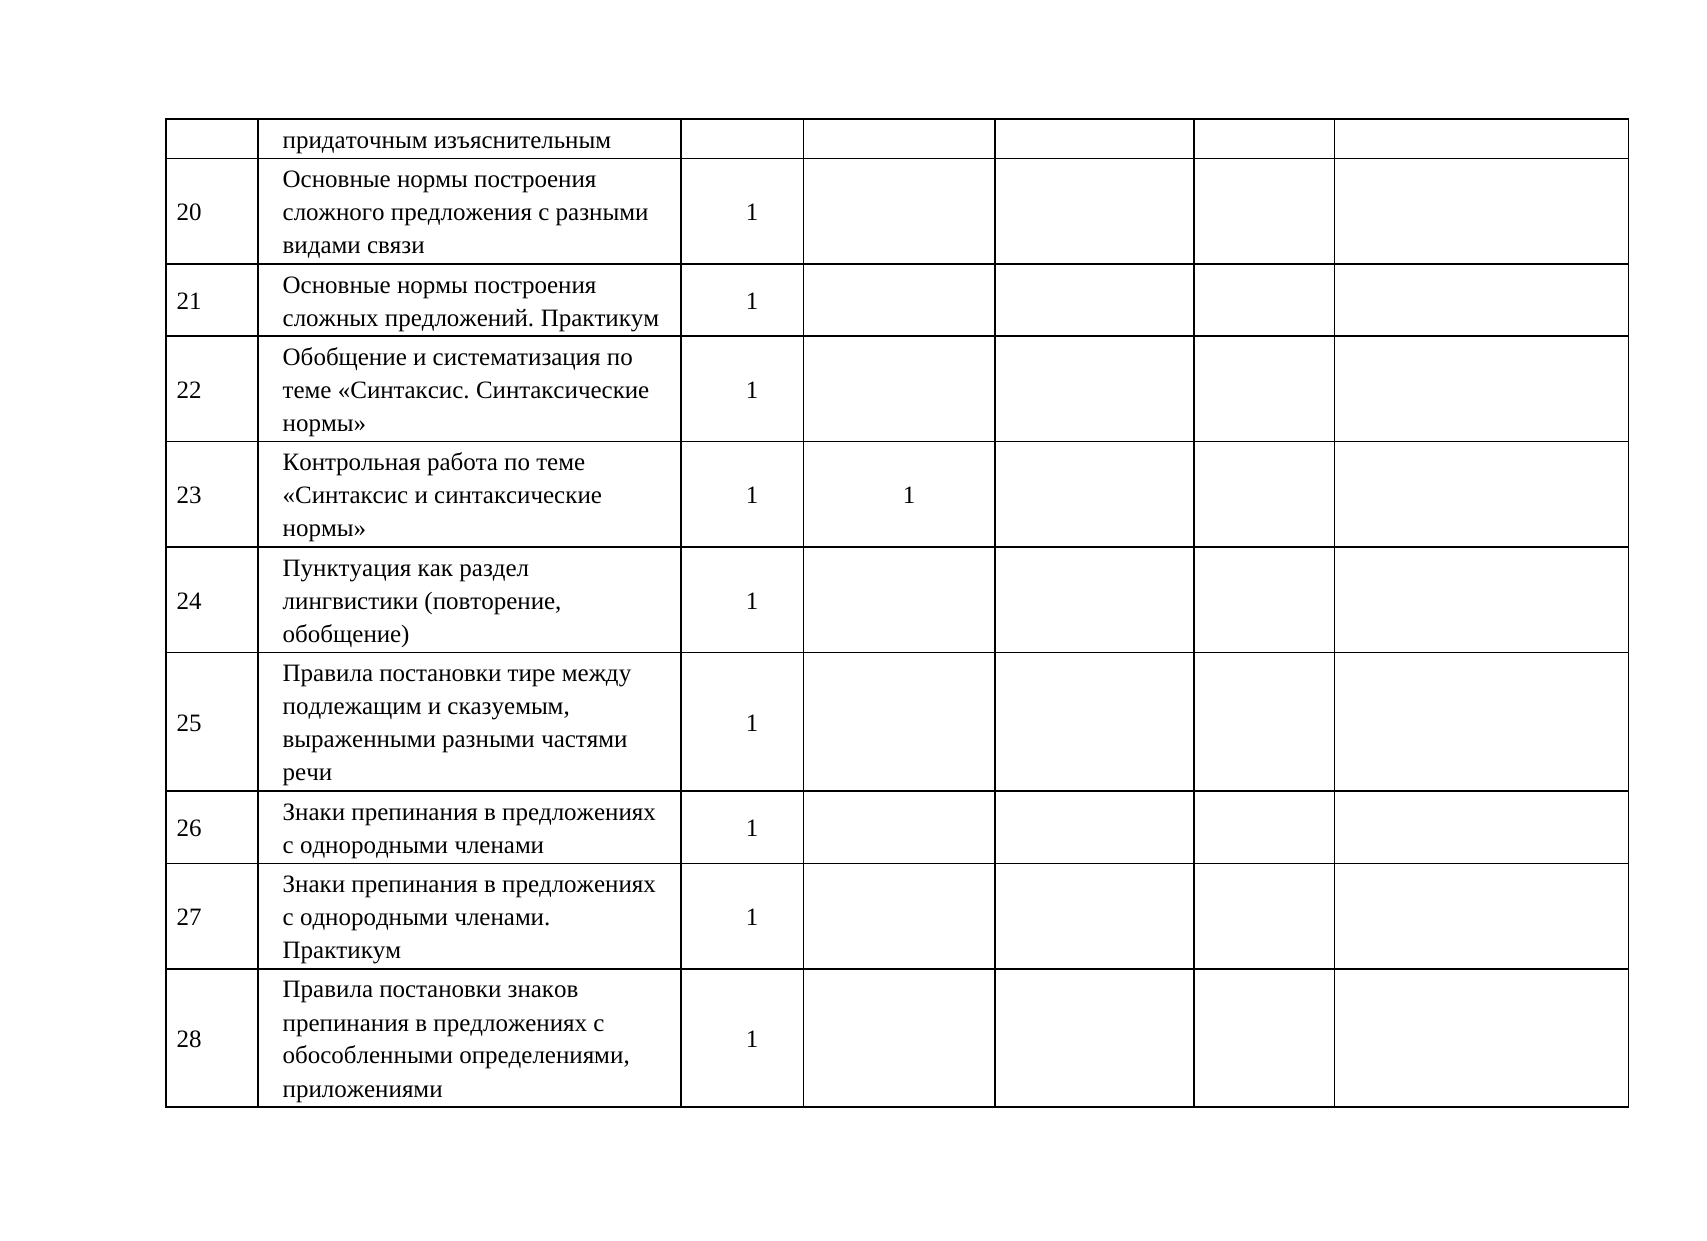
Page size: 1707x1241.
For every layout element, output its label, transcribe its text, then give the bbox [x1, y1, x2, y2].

table_cell 1 [682, 653, 803, 790]
table_cell [804, 548, 994, 652]
table_cell 1 [682, 265, 803, 335]
table_cell 20 [167, 159, 257, 263]
table_cell 1 [804, 442, 994, 546]
table_cell 19 [167, 120, 257, 157]
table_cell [259, 120, 680, 157]
table_cell [1195, 442, 1334, 546]
table_cell [1195, 337, 1334, 441]
table_cell 1 [682, 970, 803, 1106]
table_cell [1335, 548, 1628, 652]
table_cell [996, 337, 1193, 441]
table_cell [1195, 792, 1334, 862]
table_cell [1335, 337, 1628, 441]
table_cell 23 [167, 442, 257, 546]
table_cell 21 [167, 265, 257, 335]
table_cell [804, 864, 994, 968]
table_cell 27 [167, 864, 257, 968]
table_cell [996, 970, 1193, 1106]
table_cell [1195, 265, 1334, 335]
table_cell [804, 337, 994, 441]
table_cell [804, 265, 994, 335]
table_cell [804, 653, 994, 790]
table_cell [996, 792, 1193, 862]
table_cell 28 [167, 970, 257, 1106]
table_cell 1 [682, 864, 803, 968]
table_cell Правила постановки знаков препинания в предложениях с обособленными определениями, приложениями [259, 970, 680, 1106]
table_cell [1195, 970, 1334, 1106]
table_cell [1335, 442, 1628, 546]
table_cell [1195, 548, 1334, 652]
table_cell Контрольная работа по теме «Синтаксис и синтаксические нормы» [259, 442, 680, 546]
table_cell 24 [167, 548, 257, 652]
table_cell 1 [682, 548, 803, 652]
table_cell Пунктуация как раздел лингвистики (повторение, обобщение) [259, 548, 680, 652]
table_cell [1335, 159, 1628, 263]
table_cell [1335, 864, 1628, 968]
table_cell 1 [682, 792, 803, 862]
table_cell [1195, 120, 1334, 157]
table_cell 22 [167, 337, 257, 441]
table_cell [1335, 265, 1628, 335]
table_cell [1335, 792, 1628, 862]
table_cell [804, 120, 994, 157]
table_cell [996, 548, 1193, 652]
table_cell [1195, 653, 1334, 790]
table_cell [996, 442, 1193, 546]
table_cell [1195, 159, 1334, 263]
table_cell [1335, 653, 1628, 790]
table_cell [996, 864, 1193, 968]
table_cell Обобщение и систематизация по теме «Синтаксис. Синтаксические нормы» [259, 337, 680, 441]
table_cell [1335, 120, 1628, 157]
table_cell Основные нормы построения сложного предложения с разными видами связи [259, 159, 680, 263]
table_cell 26 [167, 792, 257, 862]
table_cell [996, 265, 1193, 335]
table_cell [804, 159, 994, 263]
table_cell Знаки препинания в предложениях с однородными членами. Практикум [259, 864, 680, 968]
table_cell [1195, 864, 1334, 968]
table_cell [996, 159, 1193, 263]
table_cell [996, 653, 1193, 790]
table_cell [996, 120, 1193, 157]
table_cell 1 [682, 442, 803, 546]
table_cell [804, 792, 994, 862]
table_cell 25 [167, 653, 257, 790]
table_cell 1 [682, 120, 803, 157]
table_cell Правила постановки тире между подлежащим и сказуемым, выраженными разными частями речи [259, 653, 680, 790]
table_cell 1 [682, 159, 803, 263]
table_cell Знаки препинания в предложениях с однородными членами [259, 792, 680, 862]
table_cell [1335, 970, 1628, 1106]
table_cell Основные нормы построения сложных предложений. Практикум [259, 265, 680, 335]
table_cell 1 [682, 337, 803, 441]
table_cell [804, 970, 994, 1106]
